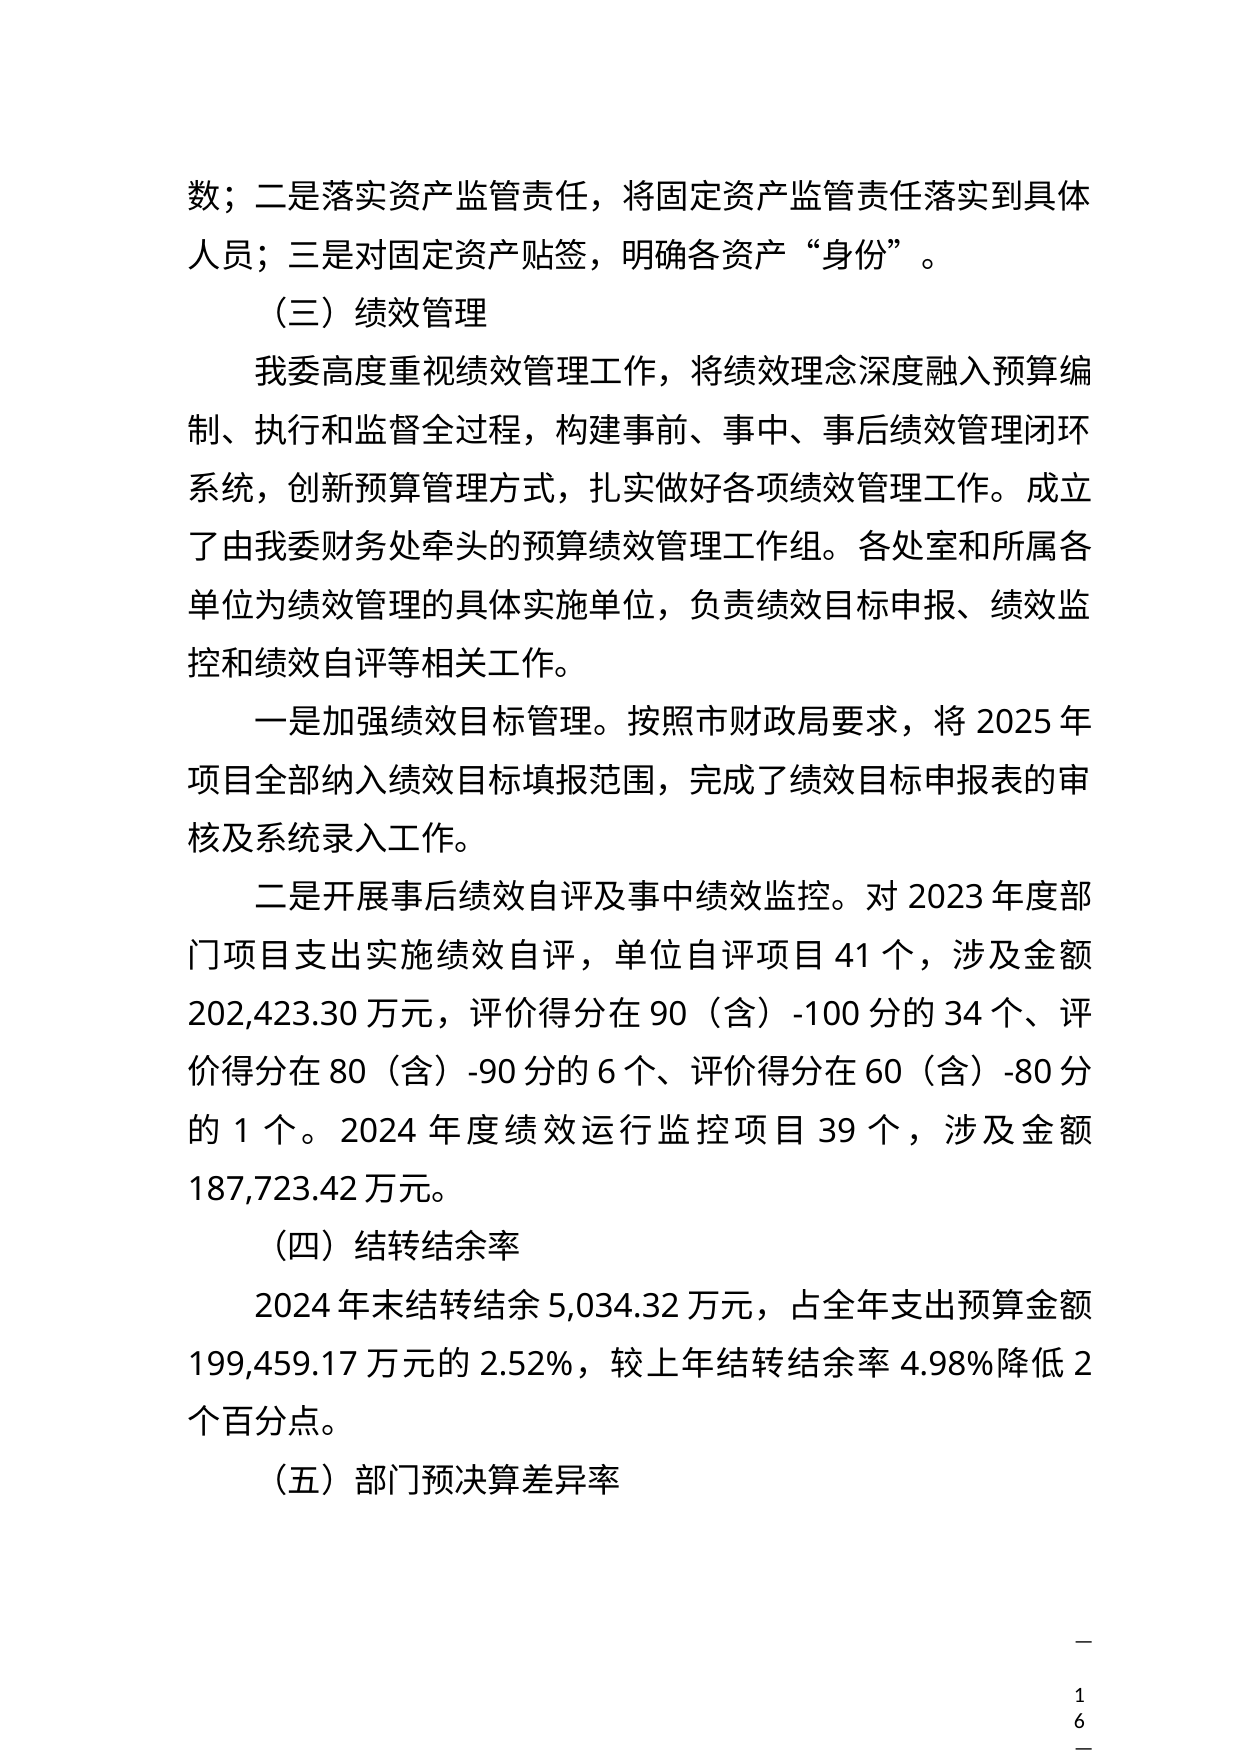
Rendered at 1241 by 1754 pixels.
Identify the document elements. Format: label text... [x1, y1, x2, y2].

text （五）部门预决算差异率 [187, 1445, 1093, 1504]
text 我委高度重视绩效管理工作，将绩效理念深度融入预算编制、执行和监督全过程，构建事前、事中、事后绩效管理闭环系统，创新预算管理方式，扎实做好各项绩效管理工作。成立了由我委财务处牵头的预算绩效管理工作组。各处室和所属各单位为绩效管理的具体实施单位，负责绩效目标申报、绩效监控和绩效自评等相关工作。 [187, 337, 1093, 687]
text 一是加强绩效目标管理。按照市财政局要求，将2025年项目全部纳入绩效目标填报范围，完成了绩效目标申报表的审核及系统录入工作。 [187, 687, 1093, 862]
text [187, 162, 1093, 279]
text 二是开展事后绩效自评及事中绩效监控。对2023年度部门项目支出实施绩效自评，单位自评项目41个，涉及金额202,423.30万元，评价得分在90（含）-100分的34个、评价得分在80（含）-90分的6个、评价得分在60（含）-80分的1个。2024年度绩效运行监控项目39个，涉及金额187,723.42万元。 [187, 862, 1093, 1212]
text （三）绩效管理 [187, 279, 1093, 337]
text （四）结转结余率 [187, 1212, 1093, 1270]
text 2024年末结转结余5,034.32万元，占全年支出预算金额199,459.17万元的2.52%，较上年结转结余率4.98%降低2个百分点。 [187, 1270, 1093, 1445]
